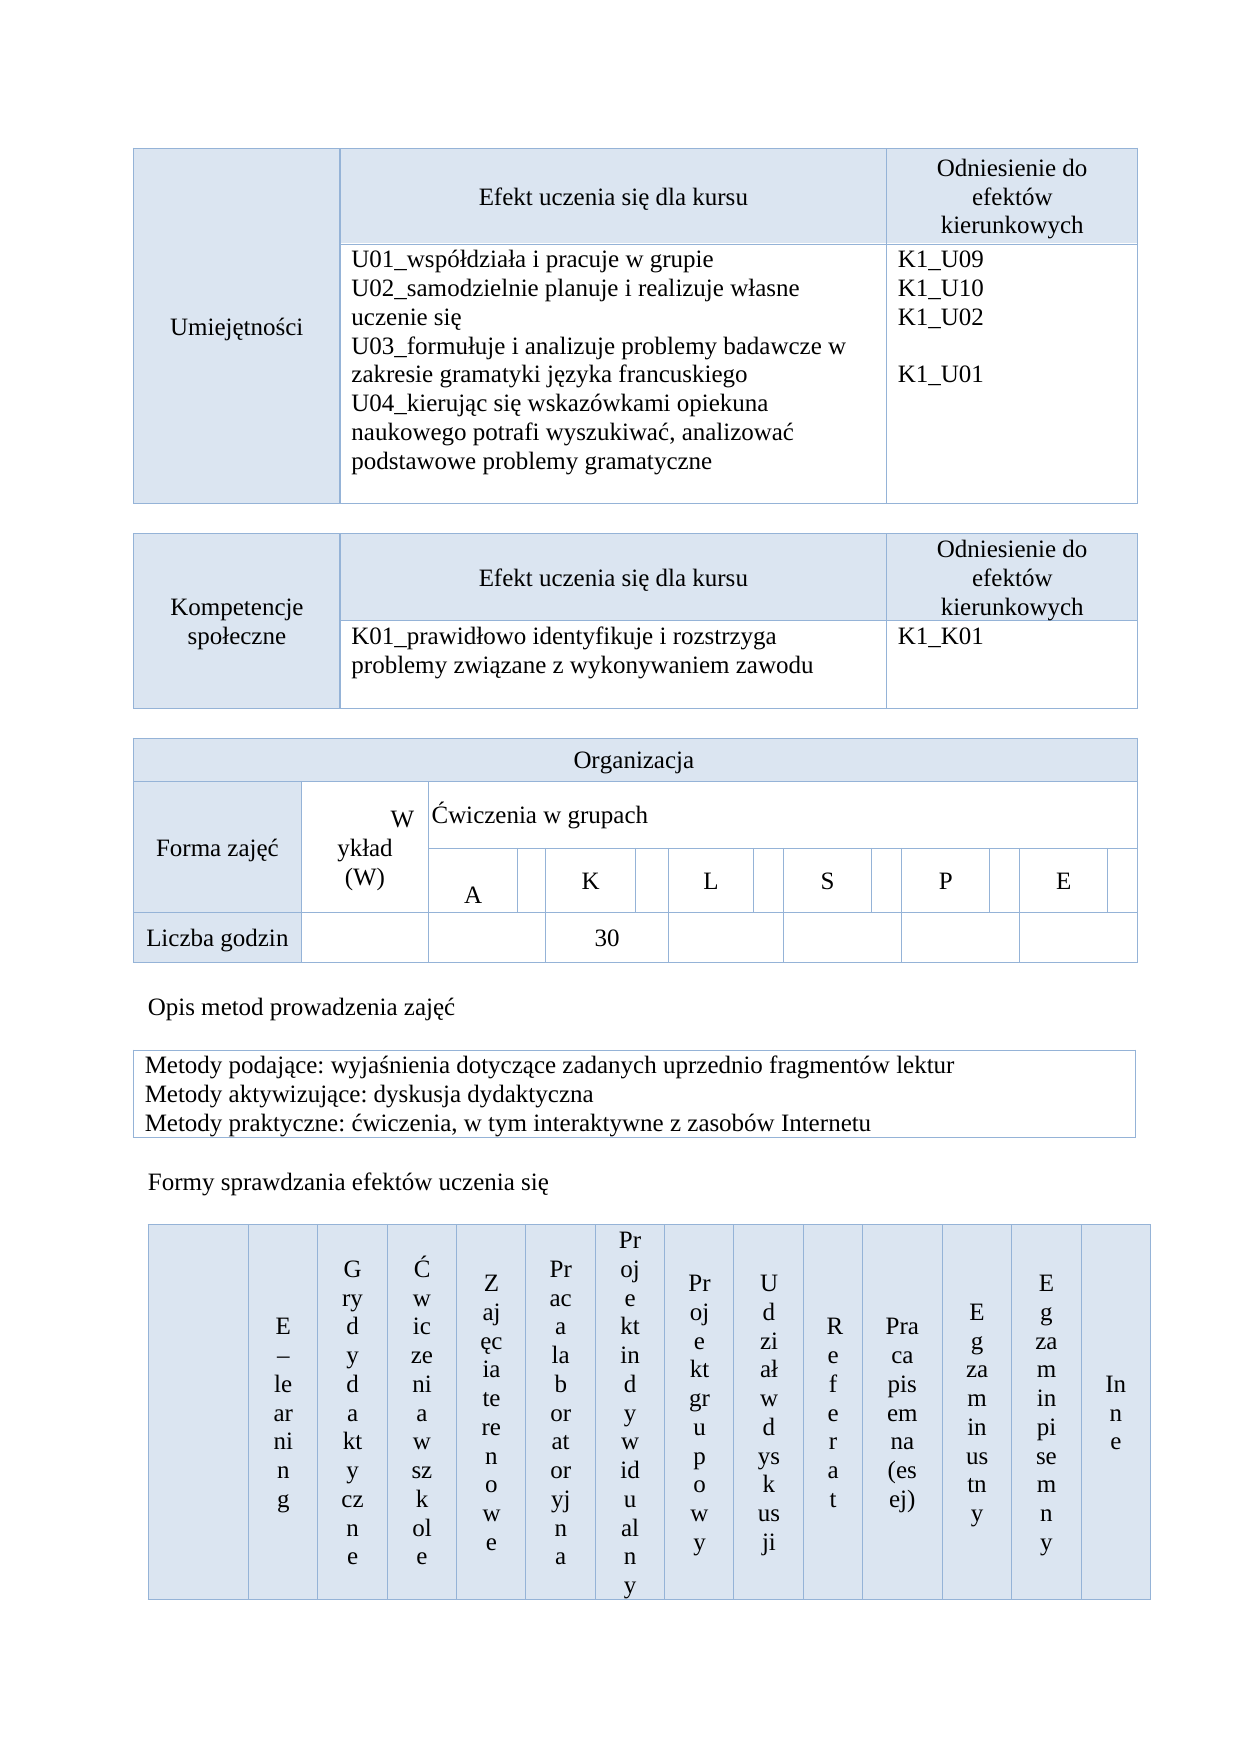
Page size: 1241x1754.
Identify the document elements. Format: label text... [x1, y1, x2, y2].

table_cell [518, 849, 545, 912]
table_header Zajęcia terenowe [457, 1225, 525, 1599]
table_header Efekt uczenia się dla kursu [341, 534, 886, 620]
table_cell [429, 913, 545, 962]
table_header Odniesienie do efektów kierunkowych [887, 149, 1137, 243]
table_header Metody podające: wyjaśnienia dotyczące zadanych uprzednio fragmentów lektur Metody aktywizujące: dyskusja dydaktyczna Metody praktyczne: ćwiczenia, w tym interaktywne z zasobów Internetu [134, 1051, 1135, 1137]
table_cell Forma zajęć [134, 782, 301, 912]
table_cell [1108, 849, 1137, 912]
table_header Efekt uczenia się dla kursu [341, 149, 886, 243]
table_cell P [902, 849, 989, 912]
table_header Projekt indywidualny [596, 1225, 664, 1599]
table_cell A [429, 849, 517, 912]
table_cell [784, 913, 901, 962]
table_header Umiejętności [134, 149, 339, 503]
table_cell [636, 849, 668, 912]
table_cell [872, 849, 901, 912]
table_cell K1_U09 K1_U10 K1_U02 K1_U01 [887, 245, 1137, 503]
table_cell K1_K01 [887, 621, 1137, 708]
table_header Referat [804, 1225, 862, 1599]
table_cell K01_prawidłowo identyfikuje i rozstrzyga problemy związane z wykonywaniem zawodu [341, 621, 886, 708]
table_cell E [1020, 849, 1107, 912]
table_header Gry dydaktyczne [318, 1225, 387, 1599]
text Formy sprawdzania efektów uczenia się [148, 1167, 1093, 1195]
table_header Egzamin pisemny [1012, 1225, 1081, 1599]
table_cell [302, 913, 428, 962]
table_cell L [669, 849, 753, 912]
table_cell Wykład (W) [302, 782, 428, 912]
table_cell Liczba godzin [134, 913, 301, 962]
table_header Organizacja [134, 739, 1137, 781]
table_cell [902, 913, 1019, 962]
table_cell [990, 849, 1019, 912]
table_header E – learning [249, 1225, 317, 1599]
table_header Kompetencje społeczne [134, 534, 339, 708]
table_cell K [546, 849, 635, 912]
table_header Ćwiczenia w szkole [388, 1225, 456, 1599]
table_header Udział w dyskusji [734, 1225, 803, 1599]
table_cell 30 [546, 913, 668, 962]
table_header Praca laboratoryjna [526, 1225, 595, 1599]
table_header Odniesienie do efektów kierunkowych [887, 534, 1137, 620]
table_cell S [784, 849, 871, 912]
table_cell [1020, 913, 1137, 962]
table_header [149, 1225, 248, 1599]
table_header Inne [1082, 1225, 1150, 1599]
table_cell [669, 913, 783, 962]
table_header Praca pisemna (esej) [863, 1225, 942, 1599]
table_cell Ćwiczenia w grupach [429, 782, 1137, 848]
table_cell U01_współdziała i pracuje w grupie U02_samodzielnie planuje i realizuje własne uczenie się U03_formułuje i analizuje problemy badawcze w zakresie gramatyki języka francuskiego U04_kierując się wskazówkami opiekuna naukowego potrafi wyszukiwać, analizować podstawowe problemy gramatyczne [341, 245, 886, 503]
table_cell [754, 849, 783, 912]
table_header Projekt grupowy [665, 1225, 733, 1599]
text Opis metod prowadzenia zajęć [148, 992, 1093, 1021]
table_header Egzamin ustny [943, 1225, 1011, 1599]
